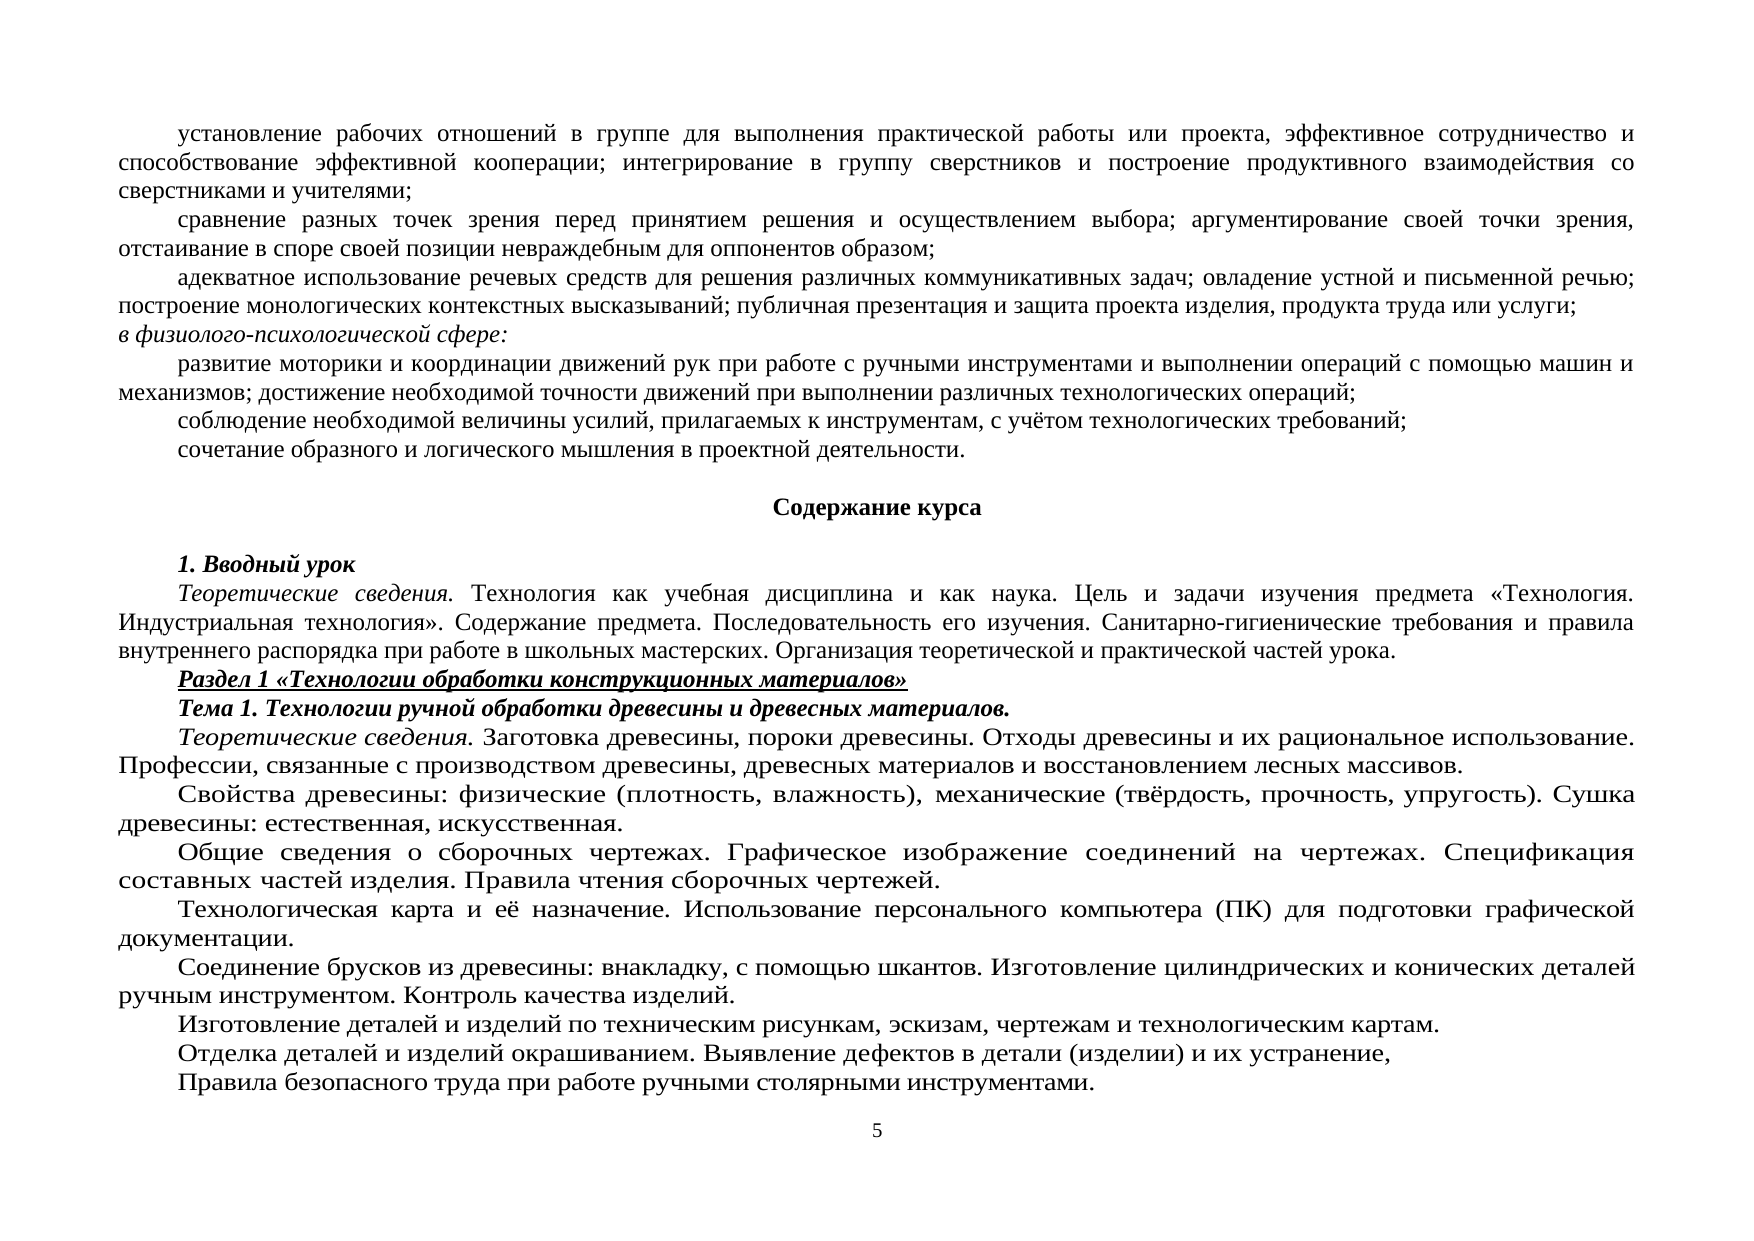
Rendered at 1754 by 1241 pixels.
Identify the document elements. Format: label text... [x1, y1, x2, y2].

text Правила безопасного труда при работе ручными столярными инструментами. [118, 1067, 1636, 1096]
text соблюдение необходимой величины усилий, прилагаемых к инструментам, с учётом технологических требований; [118, 406, 1636, 434]
text развитие моторики и координации движений рук при работе с ручными инструментами и выполнении операций с помощью машин и механизмов; достижение необходимой точности движений при выполнении различных технологических операций; [118, 348, 1636, 406]
text Раздел 1 «Технологии обработки конструкционных материалов» [118, 664, 1636, 693]
text Тема 1. Технологии ручной обработки древесины и древесных материалов. [118, 693, 1636, 722]
text Соединение брусков из древесины: внакладку, с помощью шкантов. Изготовление цилиндрических и конических деталей ручным инструментом. Контроль качества изделий. [118, 952, 1636, 1009]
text Отделка деталей и изделий окрашиванием. Выявление дефектов в детали (изделии) и их устранение, [118, 1038, 1636, 1067]
text Общие сведения о сборочных чертежах. Графическое изображение соединений на чертежах. Спецификация составных частей изделия. Правила чтения сборочных чертежей. [118, 837, 1636, 894]
text Содержание курса [118, 492, 1636, 521]
text сравнение разных точек зрения перед принятием решения и осуществлением выбора; аргументирование своей точки зрения, отстаивание в споре своей позиции невраждебным для оппонентов образом; [118, 204, 1636, 262]
text в физиолого-психологической сфере: [118, 319, 1636, 348]
text 1. Вводный урок [118, 549, 1636, 578]
text Свойства древесины: физические (плотность, влажность), механические (твёрдость, прочность, упругость). Сушка древесины: естественная, искусственная. [118, 779, 1636, 837]
text Технологическая карта и её назначение. Использование персонального компьютера (ПК) для подготовки графической документации. [118, 894, 1636, 952]
text адекватное использование речевых средств для решения различных коммуникативных задач; овладение устной и письменной речью; построение монологических контекстных высказываний; публичная презентация и защита проекта изделия, продукта труда или услуги; [118, 262, 1636, 319]
text установление рабочих отношений в группе для выполнения практической работы или проекта, эффективное сотрудничество и способствование эффективной кооперации; интегрирование в группу сверстников и построение продуктивного взаимодействия со сверстниками и учителями; [118, 118, 1636, 204]
text Изготовление деталей и изделий по техническим рисункам, эскизам, чертежам и технологическим картам. [118, 1009, 1636, 1038]
text Теоретические сведения. Заготовка древесины, пороки древесины. Отходы древесины и их рациональное использование. Профессии, связанные с производством древесины, древесных материалов и восстановлением лесных массивов. [118, 722, 1636, 779]
text Теоретические сведения. Технология как учебная дисциплина и как наука. Цель и задачи изучения предмета «Технология. Индустриальная технология». Содержание предмета. Последовательность его изучения. Санитарно-гигиенические требования и правила внутреннего распорядка при работе в школьных мастерских. Организация теоретической и практической частей урока. [118, 578, 1636, 664]
text сочетание образного и логического мышления в проектной деятельности. [118, 434, 1636, 463]
